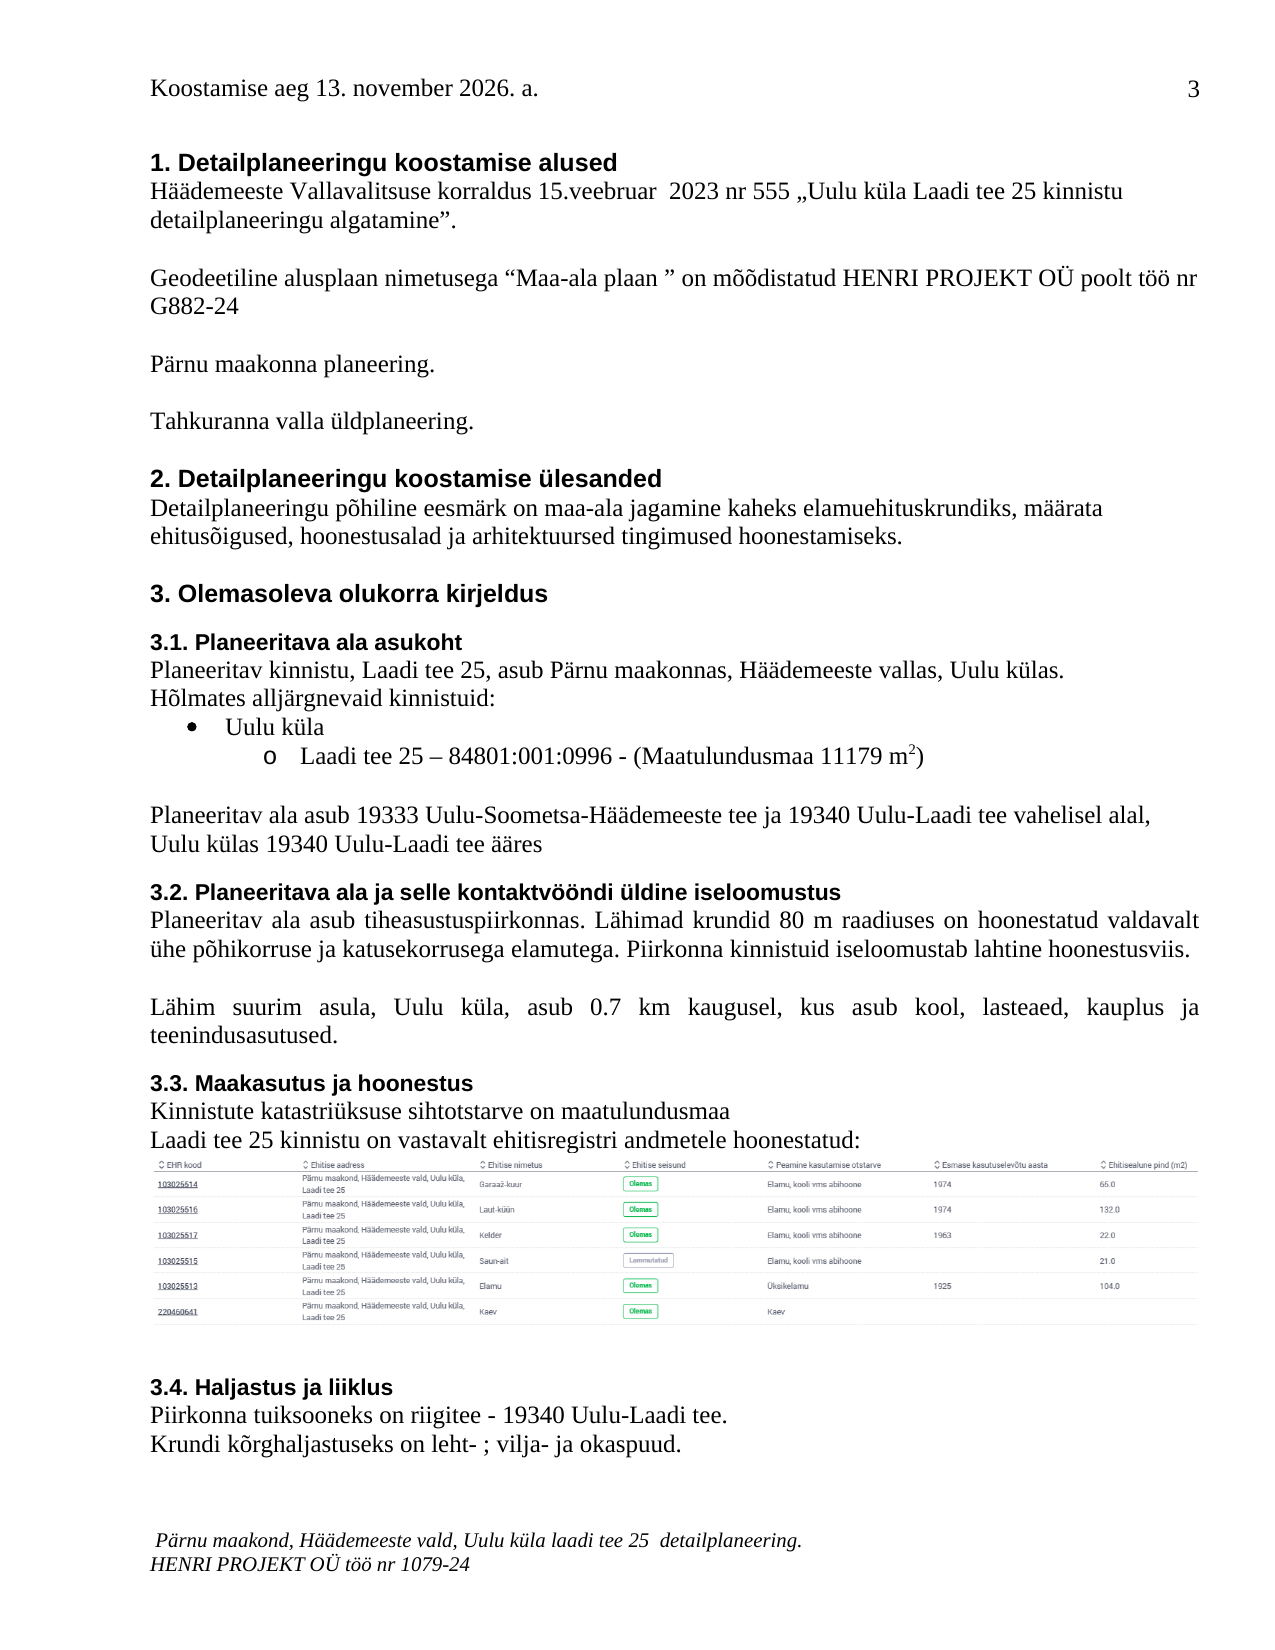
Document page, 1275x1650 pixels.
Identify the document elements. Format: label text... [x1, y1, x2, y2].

subtitle 1. Detailplaneeringu koostamise alused [150, 148, 1200, 176]
text Planeeritav kinnistu, Laadi tee 25, asub Pärnu maakonnas, Häädemeeste vallas, Uulu külas. [150, 655, 1200, 683]
text Planeeritav ala asub tiheasustuspiirkonnas. Lähimad krundid 80 m raadiuses on hoonestatud valdavalt ühe põhikorruse ja katusekorrusega elamutega. Piirkonna kinnistuid iseloomustab lahtine hoonestusviis. [150, 905, 1200, 963]
text Detailplaneeringu põhiline eesmärk on maa-ala jagamine kaheks elamuehituskrundiks, määrata ehitusõigused, hoonestusalad ja arhitektuursed tingimused hoonestamiseks. [150, 493, 1200, 550]
text Planeeritav ala asub 19333 Uulu-Soometsa-Häädemeeste tee ja 19340 Uulu-Laadi tee vahelisel alal, Uulu külas 19340 Uulu-Laadi tee ääres [150, 801, 1200, 858]
subtitle 2. Detailplaneeringu koostamise ülesanded [150, 464, 1200, 493]
list Laadi tee 25 – 84801:001:0996 - (Maatulundusmaa 11179 m2) [262, 741, 1200, 772]
subtitle 3.3. Maakasutus ja hoonestus [150, 1070, 1200, 1096]
text Geodeetiline alusplaan nimetusega “Maa-ala plaan ” on mõõdistatud HENRI PROJEKT OÜ poolt töö nr G882-24 [150, 263, 1200, 320]
text Piirkonna tuiksooneks on riigitee - 19340 Uulu-Laadi tee. [150, 1401, 1200, 1429]
text Krundi kõrghaljastuseks on leht- ; vilja- ja okaspuud. [150, 1429, 1200, 1458]
text Hõlmates alljärgnevaid kinnistuid: [150, 683, 1200, 712]
subtitle 3.2. Planeeritava ala ja selle kontaktvööndi üldine iseloomustus [150, 879, 1200, 905]
text Häädemeeste Vallavalitsuse korraldus 15.veebruar 2023 nr 555 „Uulu küla Laadi tee 25 kinnistu detailplaneeringu algatamine”. [150, 176, 1200, 234]
subtitle 3.4. Haljastus ja liiklus [150, 1374, 1200, 1401]
text Lähim suurim asula, Uulu küla, asub 0.7 km kaugusel, kus asub kool, lasteaed, kauplus ja teenindusasutused. [150, 992, 1200, 1049]
text Tahkuranna valla üldplaneering. [150, 406, 1200, 435]
text Pärnu maakonna planeering. [150, 349, 1200, 378]
text Kinnistute katastriüksuse sihtotstarve on maatulundusmaa [150, 1096, 1200, 1125]
subtitle 3. Olemasoleva olukorra kirjeldus [150, 579, 1200, 608]
picture [150, 1153, 1198, 1325]
text Laadi tee 25 kinnistu on vastavalt ehitisregistri andmetele hoonestatud: [150, 1125, 1200, 1154]
list Uulu küla [187, 712, 1200, 741]
subtitle 3.1. Planeeritava ala asukoht [150, 628, 1200, 655]
